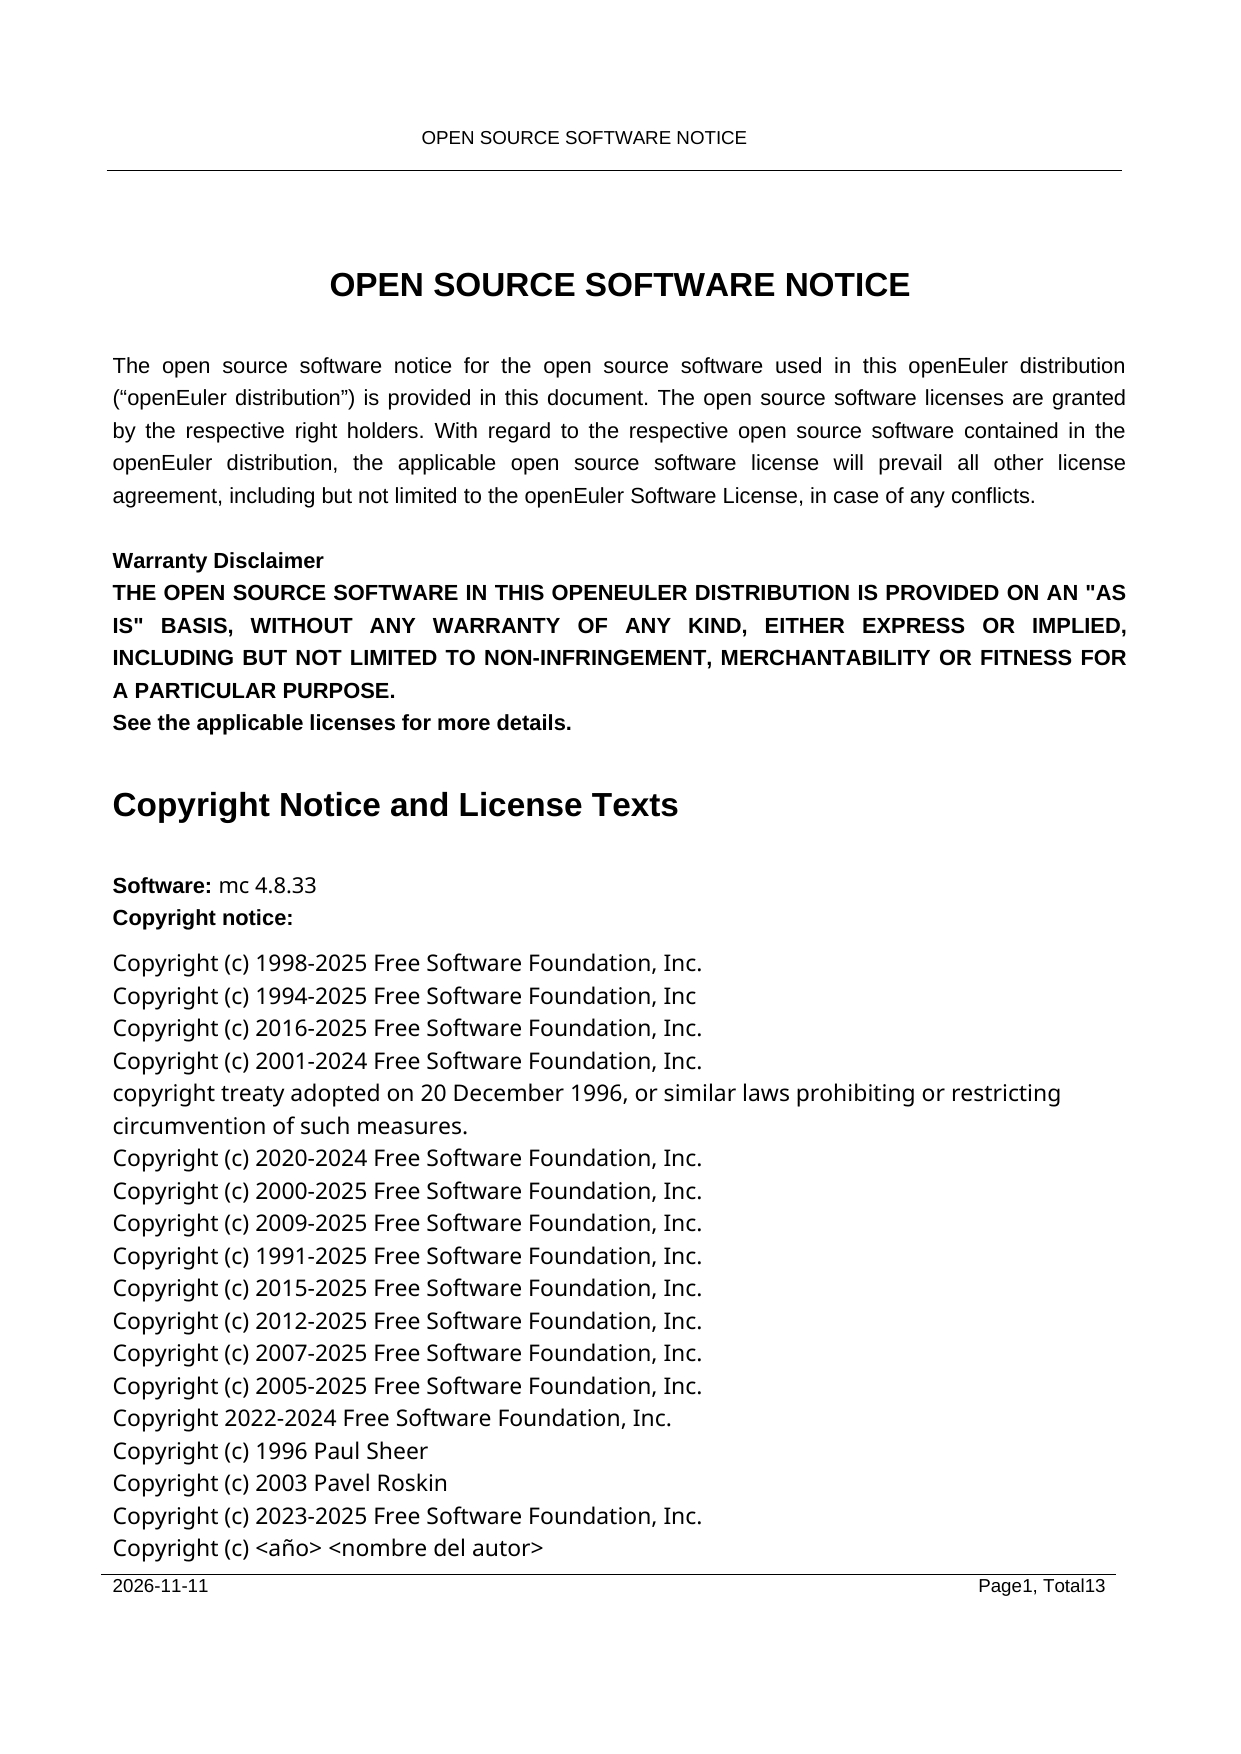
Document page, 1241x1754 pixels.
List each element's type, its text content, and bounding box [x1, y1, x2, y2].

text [112, 947, 1128, 1564]
text The open source software notice for the open source software used in this openEuler distribution (“openEuler distribution”) is provided in this document. The open source software licenses are granted by the respective right holders. With regard to the respective open source software contained in the openEuler distribution, the applicable open source software license will prevail all other license agreement, including but not limited to the openEuler Software License, in case of any conflicts. [112, 349, 1128, 511]
text Copyright notice: [112, 901, 1128, 934]
text Warranty Disclaimer [112, 544, 1128, 576]
text THE OPEN SOURCE SOFTWARE IN THIS OPENEULER DISTRIBUTION IS PROVIDED ON AN "AS IS" BASIS, WITHOUT ANY WARRANTY OF ANY KIND, EITHER EXPRESS OR IMPLIED, INCLUDING BUT NOT LIMITED TO NON-INFRINGEMENT, MERCHANTABILITY OR FITNESS FOR A PARTICULAR PURPOSE. See the applicable licenses for more details. [112, 576, 1128, 739]
text OPEN SOURCE SOFTWARE NOTICE [112, 251, 1128, 316]
title Software: mc 4.8.33 [112, 869, 1128, 901]
text Copyright Notice and License Texts [112, 771, 1128, 836]
